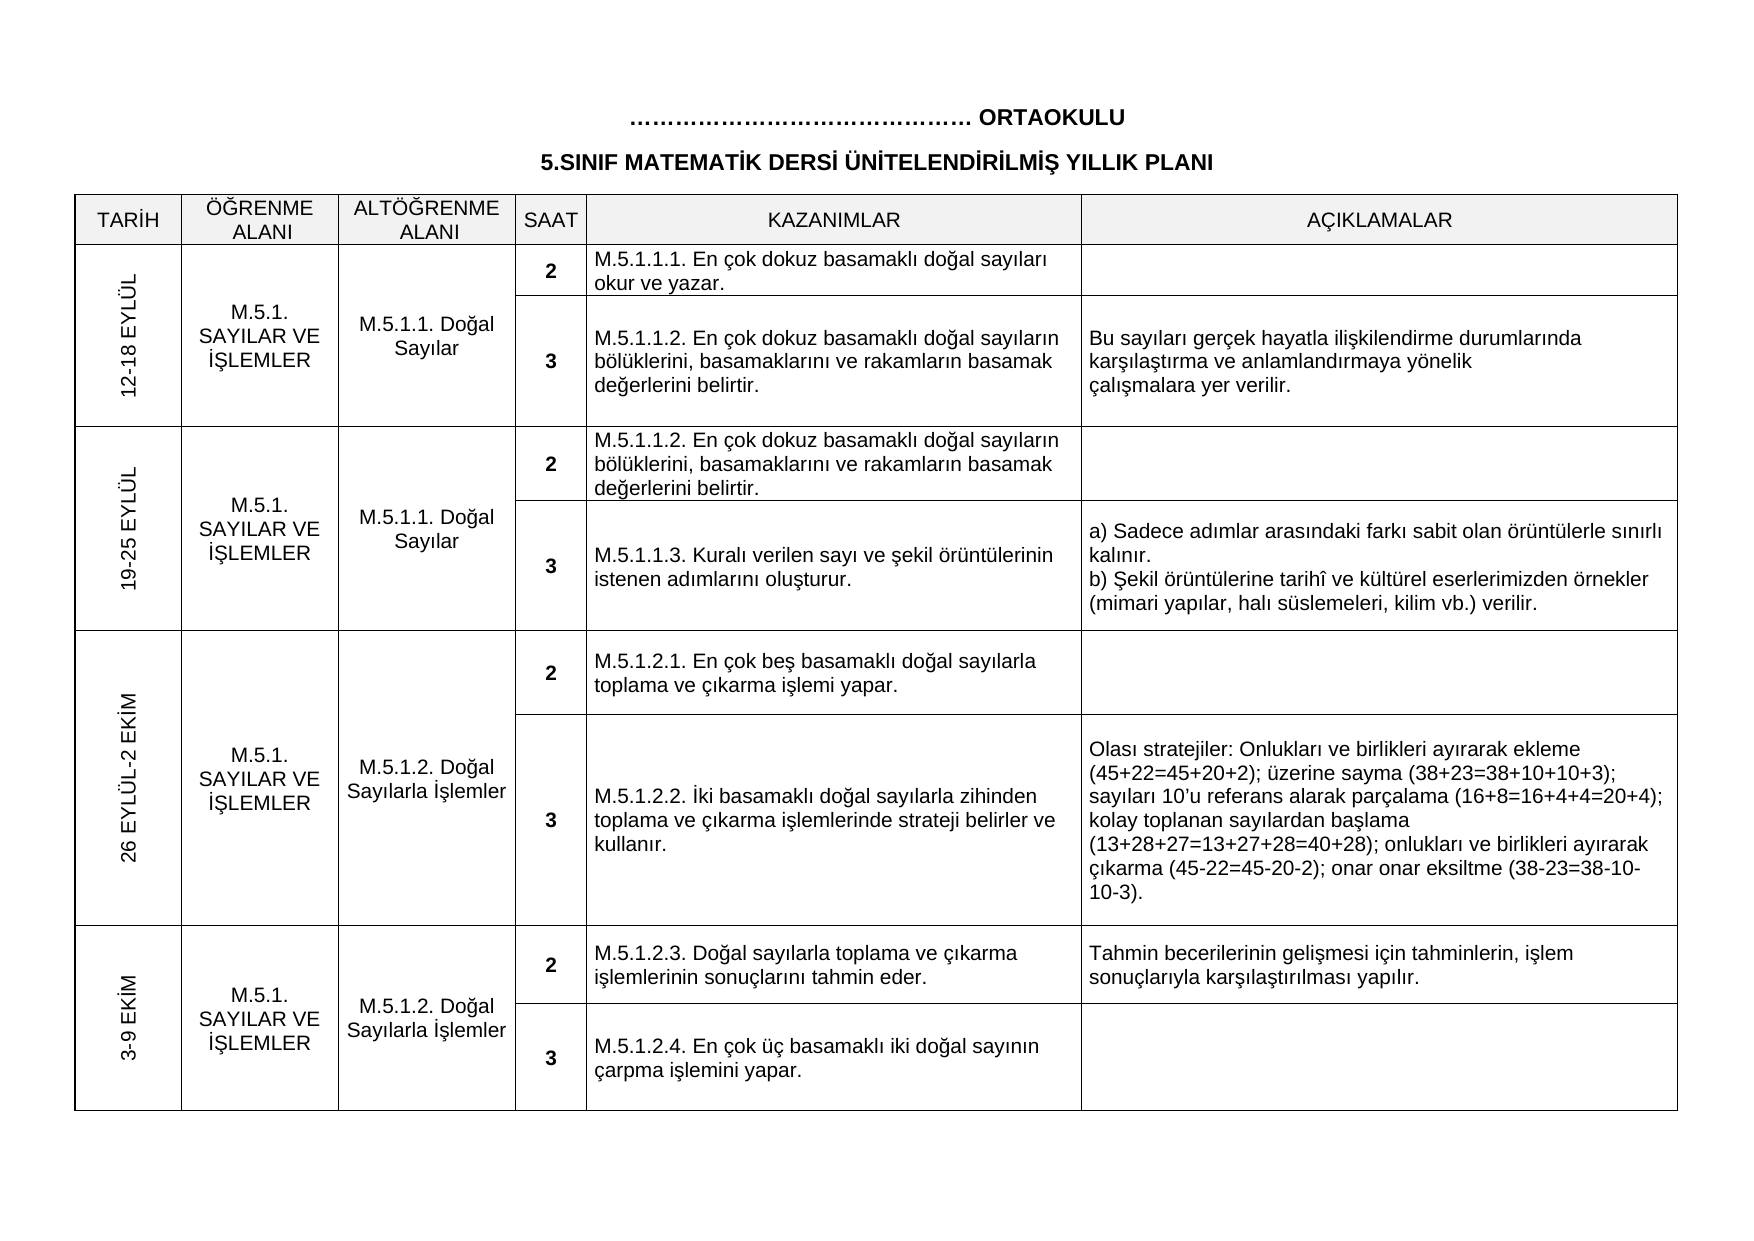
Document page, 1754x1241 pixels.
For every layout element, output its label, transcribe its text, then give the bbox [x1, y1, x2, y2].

table_cell M.5.1.1. Doğal Sayılar [339, 427, 515, 630]
table_cell M.5.1.2.1. En çok beş basamaklı doğal sayılarla toplama ve çıkarma işlemi yapar. [587, 631, 1081, 713]
table_header ALTÖĞRENME ALANI [339, 195, 515, 244]
table_cell 3 [516, 296, 586, 426]
table_cell [1082, 245, 1677, 295]
table_cell M.5.1.1.3. Kuralı verilen sayı ve şekil örüntülerinin istenen adımlarını oluşturur. [587, 501, 1081, 630]
table_cell M.5.1.2.4. En çok üç basamaklı iki doğal sayının çarpma işlemini yapar. [587, 1004, 1081, 1109]
table_cell M.5.1. SAYILAR VE İŞLEMLER [182, 926, 338, 1109]
table_cell Olası stratejiler: Onlukları ve birlikleri ayırarak ekleme (45+22=45+20+2); üzerine sayma (38+23=38+10+10+3); sayıları 10’u referans alarak parçalama (16+8=16+4+4=20+4); kolay toplanan sayılardan başlama (13+28+27=13+27+28=40+28); onlukları ve birlikleri ayırarak çıkarma (45-22=45-20-2); onar onar eksiltme (38-23=38-10-10-3). [1082, 715, 1677, 924]
table_header TARİH [76, 195, 181, 244]
table_cell 3 [516, 1004, 586, 1109]
table_cell M.5.1.1.1. En çok dokuz basamaklı doğal sayıları okur ve yazar. [587, 245, 1081, 295]
table_cell 3 [516, 501, 586, 630]
table_cell M.5.1.2. Doğal Sayılarla İşlemler [339, 631, 515, 924]
table_cell M.5.1.2.2. İki basamaklı doğal sayılarla zihinden toplama ve çıkarma işlemlerinde strateji belirler ve kullanır. [587, 715, 1081, 924]
table_header ÖĞRENME ALANI [182, 195, 338, 244]
table_header KAZANIMLAR [587, 195, 1081, 244]
table_cell 19-25 EYLÜL [76, 427, 181, 630]
table_cell [1082, 1004, 1677, 1109]
table_header AÇIKLAMALAR [1082, 195, 1677, 244]
table_cell M.5.1. SAYILAR VE İŞLEMLER [182, 245, 338, 426]
table_cell 2 [516, 427, 586, 500]
table_cell 3 [516, 715, 586, 924]
table_cell 2 [516, 245, 586, 295]
table_cell M.5.1. SAYILAR VE İŞLEMLER [182, 427, 338, 630]
text 5.SINIF MATEMATİK DERSİ ÜNİTELENDİRİLMİŞ YILLIK PLANI [75, 148, 1679, 175]
table_cell [1082, 631, 1677, 713]
table_cell 12-18 EYLÜL [76, 245, 181, 426]
table_cell M.5.1.1.2. En çok dokuz basamaklı doğal sayıların bölüklerini, basamaklarını ve rakamların basamak değerlerini belirtir. [587, 296, 1081, 426]
table_cell M.5.1.2.3. Doğal sayılarla toplama ve çıkarma işlemlerinin sonuçlarını tahmin eder. [587, 926, 1081, 1003]
table_cell M.5.1. SAYILAR VE İŞLEMLER [182, 631, 338, 924]
table_cell Tahmin becerilerinin gelişmesi için tahminlerin, işlem sonuçlarıyla karşılaştırılması yapılır. [1082, 926, 1677, 1003]
table_cell Bu sayıları gerçek hayatla ilişkilendirme durumlarında karşılaştırma ve anlamlandırmaya yönelik çalışmalara yer verilir. [1082, 296, 1677, 426]
table_header SAAT [516, 195, 586, 244]
table_cell 2 [516, 926, 586, 1003]
text ……………………………………… ORTAOKULU [75, 103, 1679, 130]
table_cell M.5.1.2. Doğal Sayılarla İşlemler [339, 926, 515, 1109]
table_cell M.5.1.1.2. En çok dokuz basamaklı doğal sayıların bölüklerini, basamaklarını ve rakamların basamak değerlerini belirtir. [587, 427, 1081, 500]
table_cell M.5.1.1. Doğal Sayılar [339, 245, 515, 426]
table_cell 2 [516, 631, 586, 713]
table_cell 3-9 EKİM [76, 926, 181, 1109]
table_cell a) Sadece adımlar arasındaki farkı sabit olan örüntülerle sınırlı kalınır. b) Şekil örüntülerine tarihî ve kültürel eserlerimizden örnekler (mimari yapılar, halı süslemeleri, kilim vb.) verilir. [1082, 501, 1677, 630]
table_cell [1082, 427, 1677, 500]
table_cell 26 EYLÜL-2 EKİM [76, 631, 181, 924]
